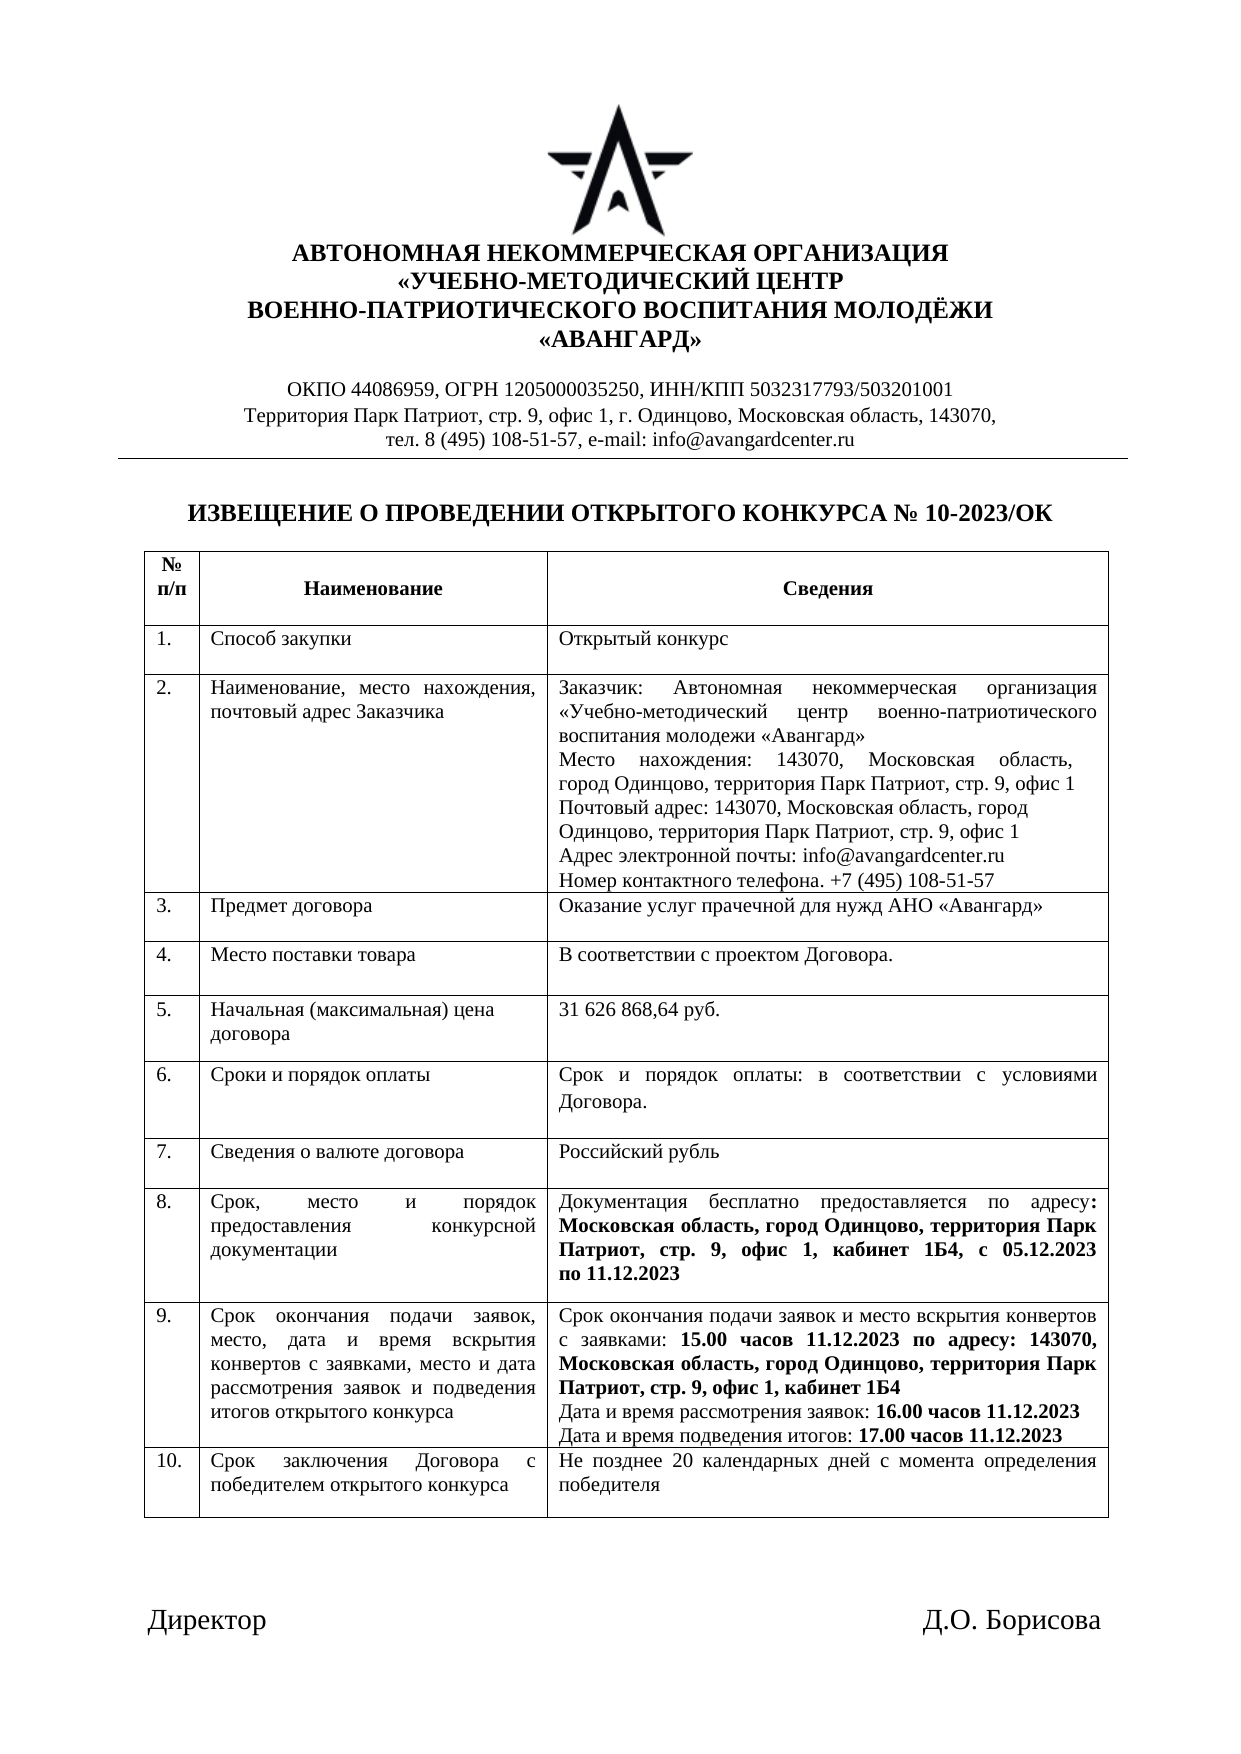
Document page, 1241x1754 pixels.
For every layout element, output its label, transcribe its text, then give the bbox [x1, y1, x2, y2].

table_cell В соответствии с проектом Договора. [548, 942, 1108, 995]
table_cell [145, 1062, 199, 1138]
text Территория Парк Патриот, стр. 9, офис 1, г. Одинцово, Московская область, 143070, [118, 403, 1122, 427]
table_cell [145, 1448, 199, 1517]
text АВТОНОМНАЯ НЕКОММЕРЧЕСКАЯ ОРГАНИЗАЦИЯ [118, 238, 1122, 266]
table_cell [145, 942, 199, 995]
table_cell Начальная (максимальная) цена договора [200, 996, 547, 1061]
table_cell [145, 1303, 199, 1447]
table_cell Место поставки товара [200, 942, 547, 995]
table_cell Наименование, место нахождения, почтовый адрес Заказчика [200, 675, 547, 892]
table_cell Заказчик: Автономная некоммерческая организация «Учебно-методический центр военно-патриотического воспитания молодежи «Авангард» Место нахождения: 143070, Московская область, город Одинцово, территория Парк Патриот, стр. 9, офис 1 Почтовый адрес: 143070, Московская область, город Одинцово, территория Парк Патриот, стр. 9, офис 1 Адрес электронной почты: info@avangardcenter.ru Номер контактного телефона. +7 (495) 108-51-57 [548, 675, 1108, 892]
table_cell Способ закупки [200, 626, 547, 674]
table_cell Открытый конкурс [548, 626, 1108, 674]
table_cell [145, 1189, 199, 1302]
table_cell Срок, место и порядок предоставления конкурсной документации [200, 1189, 547, 1302]
table_header № п/п [145, 552, 199, 625]
list Директор Д.О. Борисова [118, 1602, 1122, 1636]
table_cell Срок окончания подачи заявок, место, дата и время вскрытия конвертов с заявками, место и дата рассмотрения заявок и подведения итогов открытого конкурса [200, 1303, 547, 1447]
table_cell [145, 893, 199, 941]
table_cell Сведения о валюте договора [200, 1139, 547, 1188]
table_cell [145, 626, 199, 674]
text ОКПО 44086959, ОГРН 1205000035250, ИНН/КПП 5032317793/503201001 [118, 377, 1122, 401]
table_cell Предмет договора [200, 893, 547, 941]
picture [547, 103, 693, 238]
table_cell Российский рубль [548, 1139, 1108, 1188]
text «АВАНГАРД» [118, 324, 1122, 353]
table_cell [145, 996, 199, 1061]
text «УЧЕБНО-МЕТОДИЧЕСКИЙ ЦЕНТР [118, 266, 1122, 295]
table_cell Сроки и порядок оплаты [200, 1062, 547, 1138]
table_cell Срок и порядок оплаты: в соответствии с условиями Договора. [548, 1062, 1108, 1138]
table_header Сведения [548, 552, 1108, 625]
table_cell Оказание услуг прачечной для нужд АНО «Авангард» [548, 893, 1108, 941]
text тел. 8 (495) 108-51-57, е-mail: info@avangardcenter.ru [118, 427, 1122, 451]
text ИЗВЕЩЕНИЕ О ПРОВЕДЕНИИ ОТКРЫТОГО КОНКУРСА № 10-2023/ОК [118, 498, 1122, 527]
table_cell Срок заключения Договора с победителем открытого конкурса [200, 1448, 547, 1517]
text ВОЕННО-ПАТРИОТИЧЕСКОГО ВОСПИТАНИЯ МОЛОДЁЖИ [118, 295, 1122, 324]
table_cell Не позднее 20 календарных дней с момента определения победителя [548, 1448, 1108, 1517]
table_cell Документация бесплатно предоставляется по адресу: Московская область, город Одинцово, территория Парк Патриот, стр. 9, офис 1, кабинет 1Б4, с 05.12.2023 по 11.12.2023 [548, 1189, 1108, 1302]
table_header Наименование [200, 552, 547, 625]
table_cell 31 626 868,64 руб. [548, 996, 1108, 1061]
table_cell [145, 1139, 199, 1188]
table_cell Срок окончания подачи заявок и место вскрытия конвертов с заявками: 15.00 часов 11.12.2023 по адресу: 143070, Московская область, город Одинцово, территория Парк Патриот, стр. 9, офис 1, кабинет 1Б4 Дата и время рассмотрения заявок: 16.00 часов 11.12.2023 Дата и время подведения итогов: 17.00 часов 11.12.2023 [548, 1303, 1108, 1447]
table_cell [145, 675, 199, 892]
